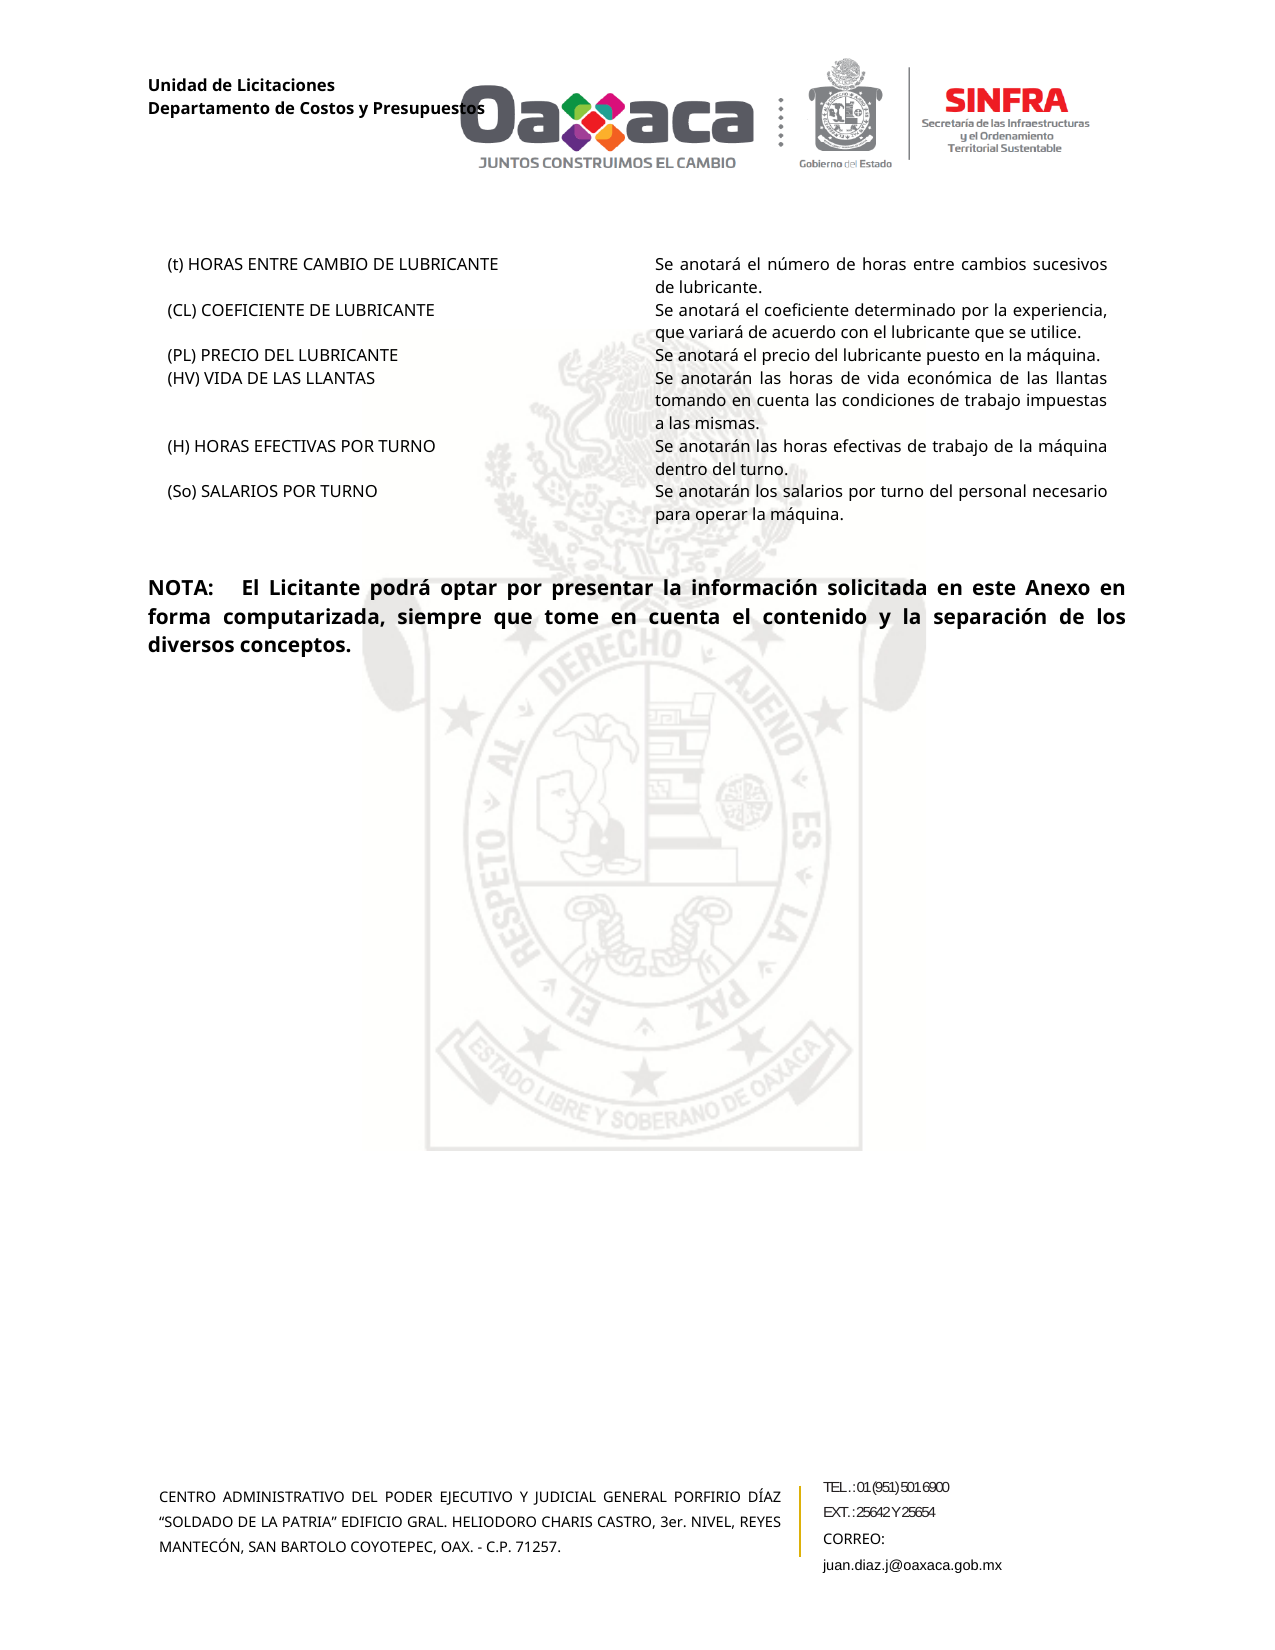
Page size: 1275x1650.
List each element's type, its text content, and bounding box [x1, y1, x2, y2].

picture [361, 329, 927, 573]
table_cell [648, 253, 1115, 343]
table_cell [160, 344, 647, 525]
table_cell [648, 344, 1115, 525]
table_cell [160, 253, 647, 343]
picture [420, 49, 1122, 178]
picture [361, 659, 927, 1151]
text NOTA: El Licitante podrá optar por presentar la información solicitada en este Anexo en forma computarizada, siempre que tome en cuenta el contenido y la separación de los diversos conceptos. [148, 573, 1127, 659]
